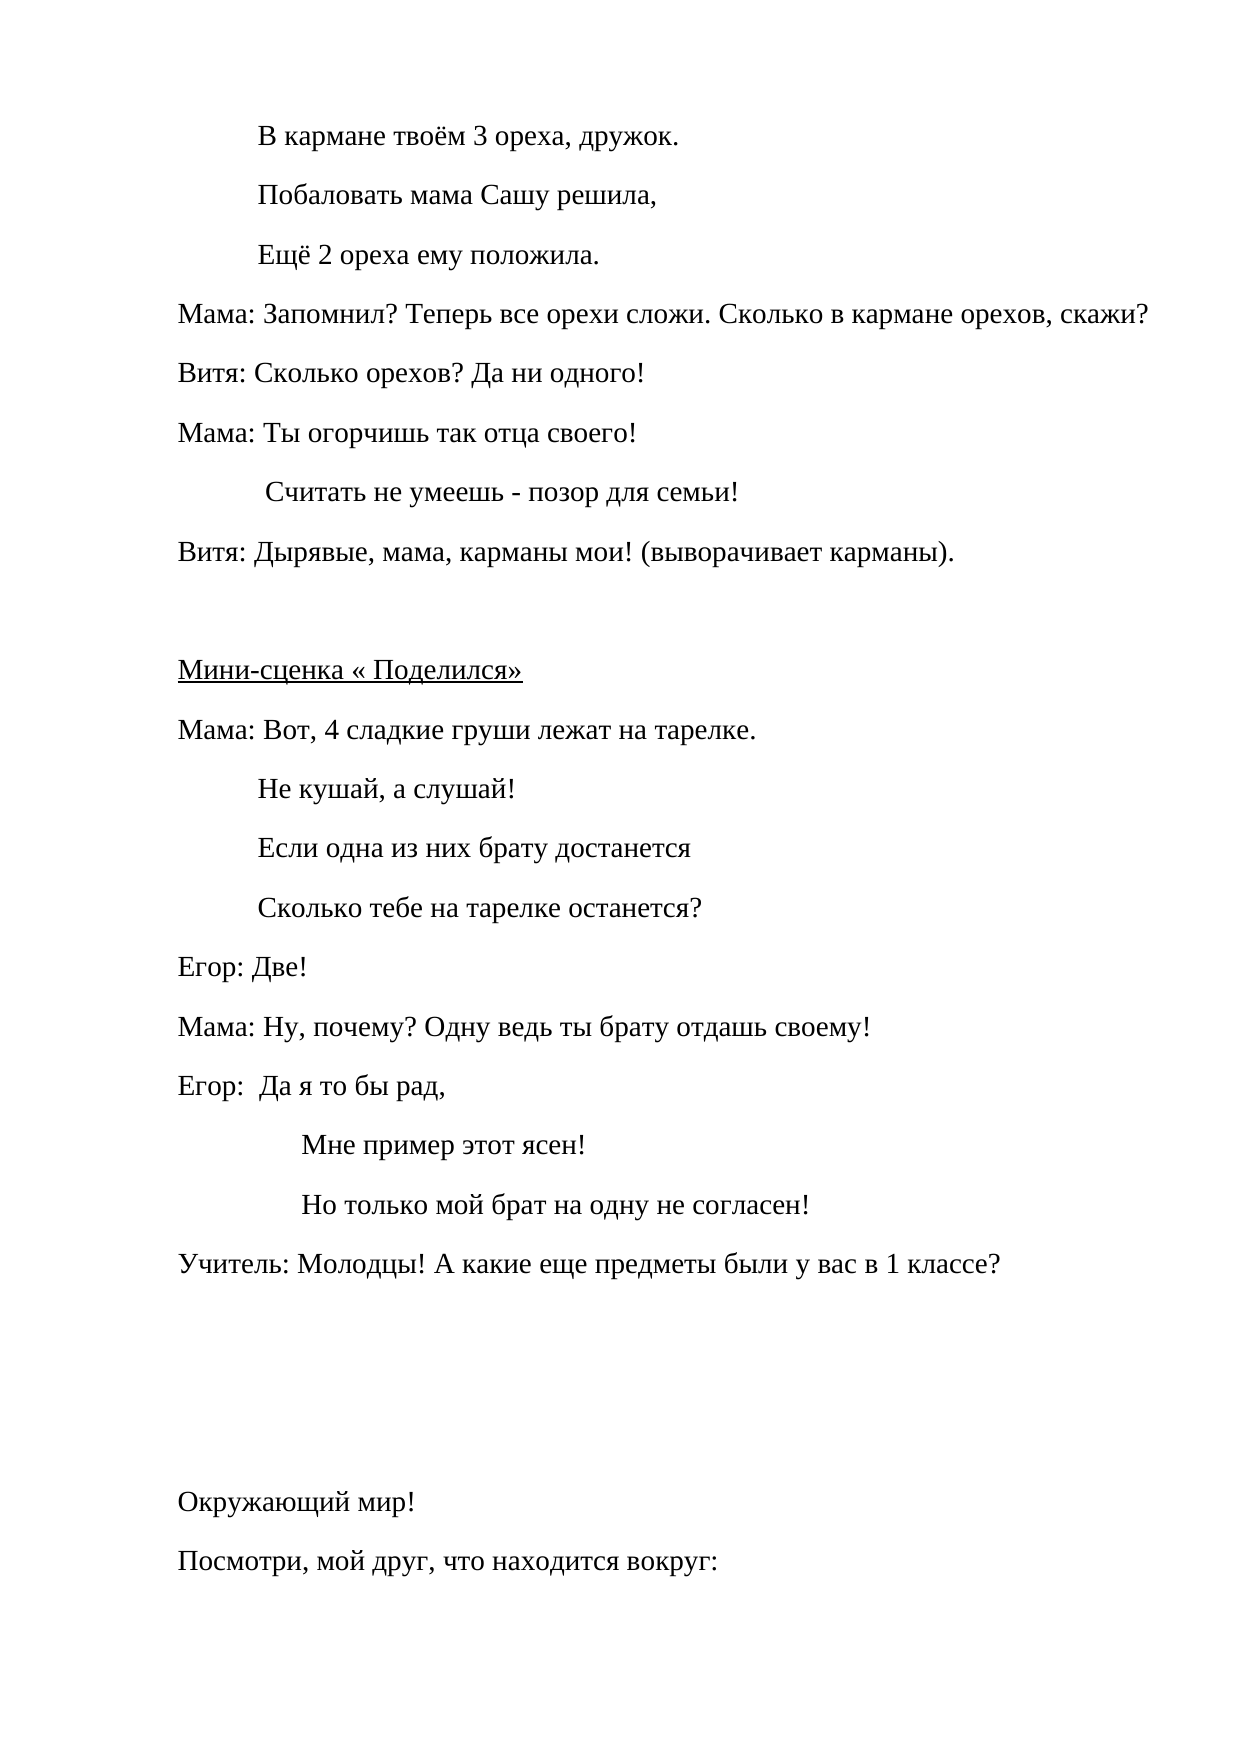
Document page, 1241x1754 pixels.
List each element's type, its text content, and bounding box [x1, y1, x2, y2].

text Побаловать мама Сашу решила, [177, 177, 1152, 211]
text Мама: Ну, почему? Одну ведь ты брату отдашь своему! [177, 1009, 1152, 1042]
text Окружающий мир! [177, 1484, 1152, 1517]
text Посмотри, мой друг, что находится вокруг: [177, 1543, 1152, 1577]
text Мама: Ты огорчишь так отца своего! [177, 415, 1152, 448]
text Мама: Запомнил? Теперь все орехи сложи. Сколько в кармане орехов, скажи? [177, 296, 1152, 330]
text Ещё 2 ореха ему положила. [177, 237, 1152, 270]
text В кармане твоём 3 ореха, дружок. [177, 118, 1152, 152]
text Сколько тебе на тарелке останется? [177, 890, 1152, 923]
text Не кушай, а слушай! [177, 771, 1152, 805]
text Егор: Да я то бы рад, [177, 1068, 1152, 1102]
text Мне пример этот ясен! [177, 1127, 1152, 1161]
text Витя: Дырявые, мама, карманы мои! (выворачивает карманы). [177, 534, 1152, 567]
text Но только мой брат на одну не согласен! [177, 1187, 1152, 1220]
text Егор: Две! [177, 949, 1152, 983]
text Считать не умеешь - позор для семьи! [177, 474, 1152, 508]
text Мама: Вот, 4 сладкие груши лежат на тарелке. [177, 712, 1152, 745]
text Витя: Сколько орехов? Да ни одного! [177, 356, 1152, 389]
text Если одна из них брату достанется [177, 831, 1152, 864]
text Мини-сценка « Поделился» [177, 652, 1152, 686]
text Учитель: Молодцы! А какие еще предметы были у вас в 1 классе? [177, 1246, 1152, 1280]
